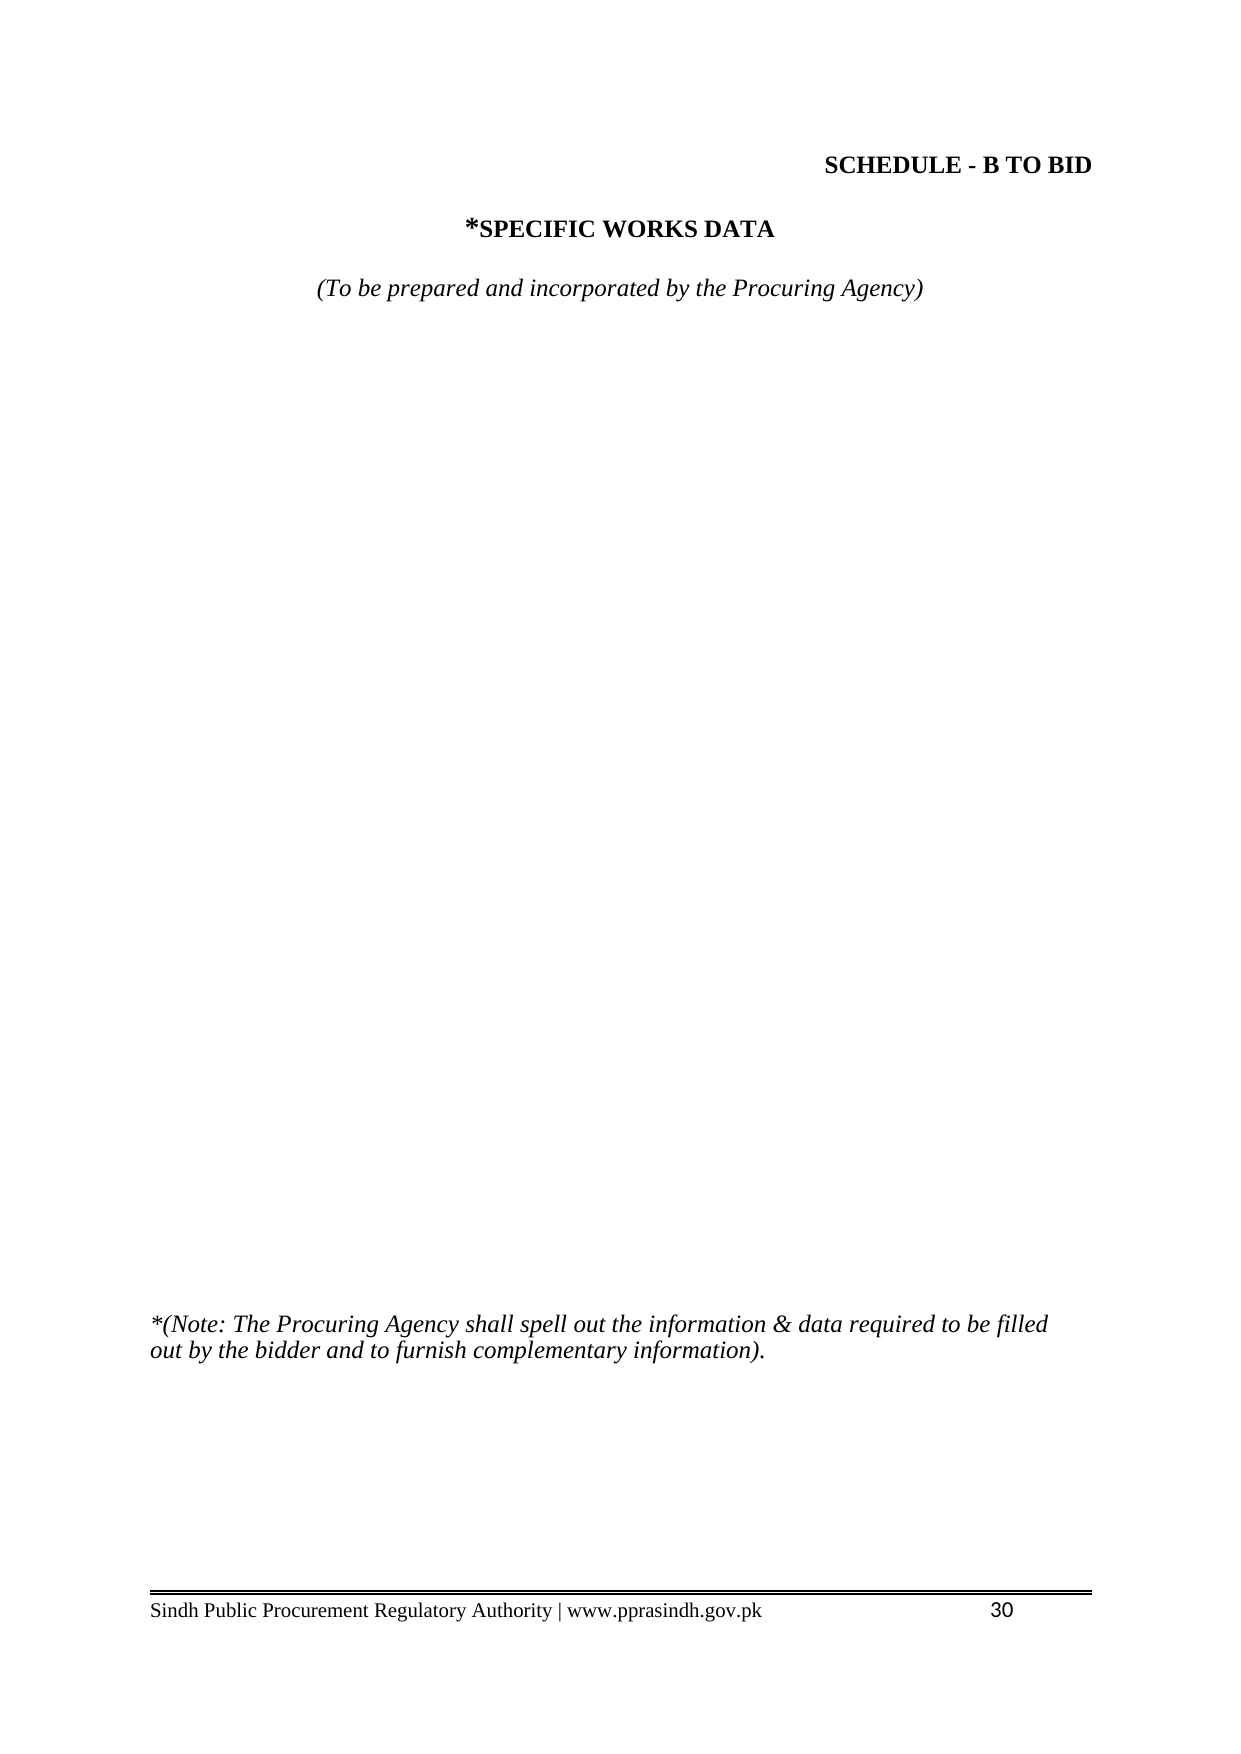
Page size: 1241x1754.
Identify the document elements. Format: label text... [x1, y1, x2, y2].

text SCHEDULE - B TO BID [150, 150, 1092, 179]
text *(Note: The Procuring Agency shall spell out the information & data required to be filled out by the bidder and to furnish complementary information). [150, 1312, 1086, 1364]
text *SPECIFIC WORKS DATA [464, 210, 1092, 243]
text (To be prepared and incorporated by the Procuring Agency) [317, 273, 1092, 302]
